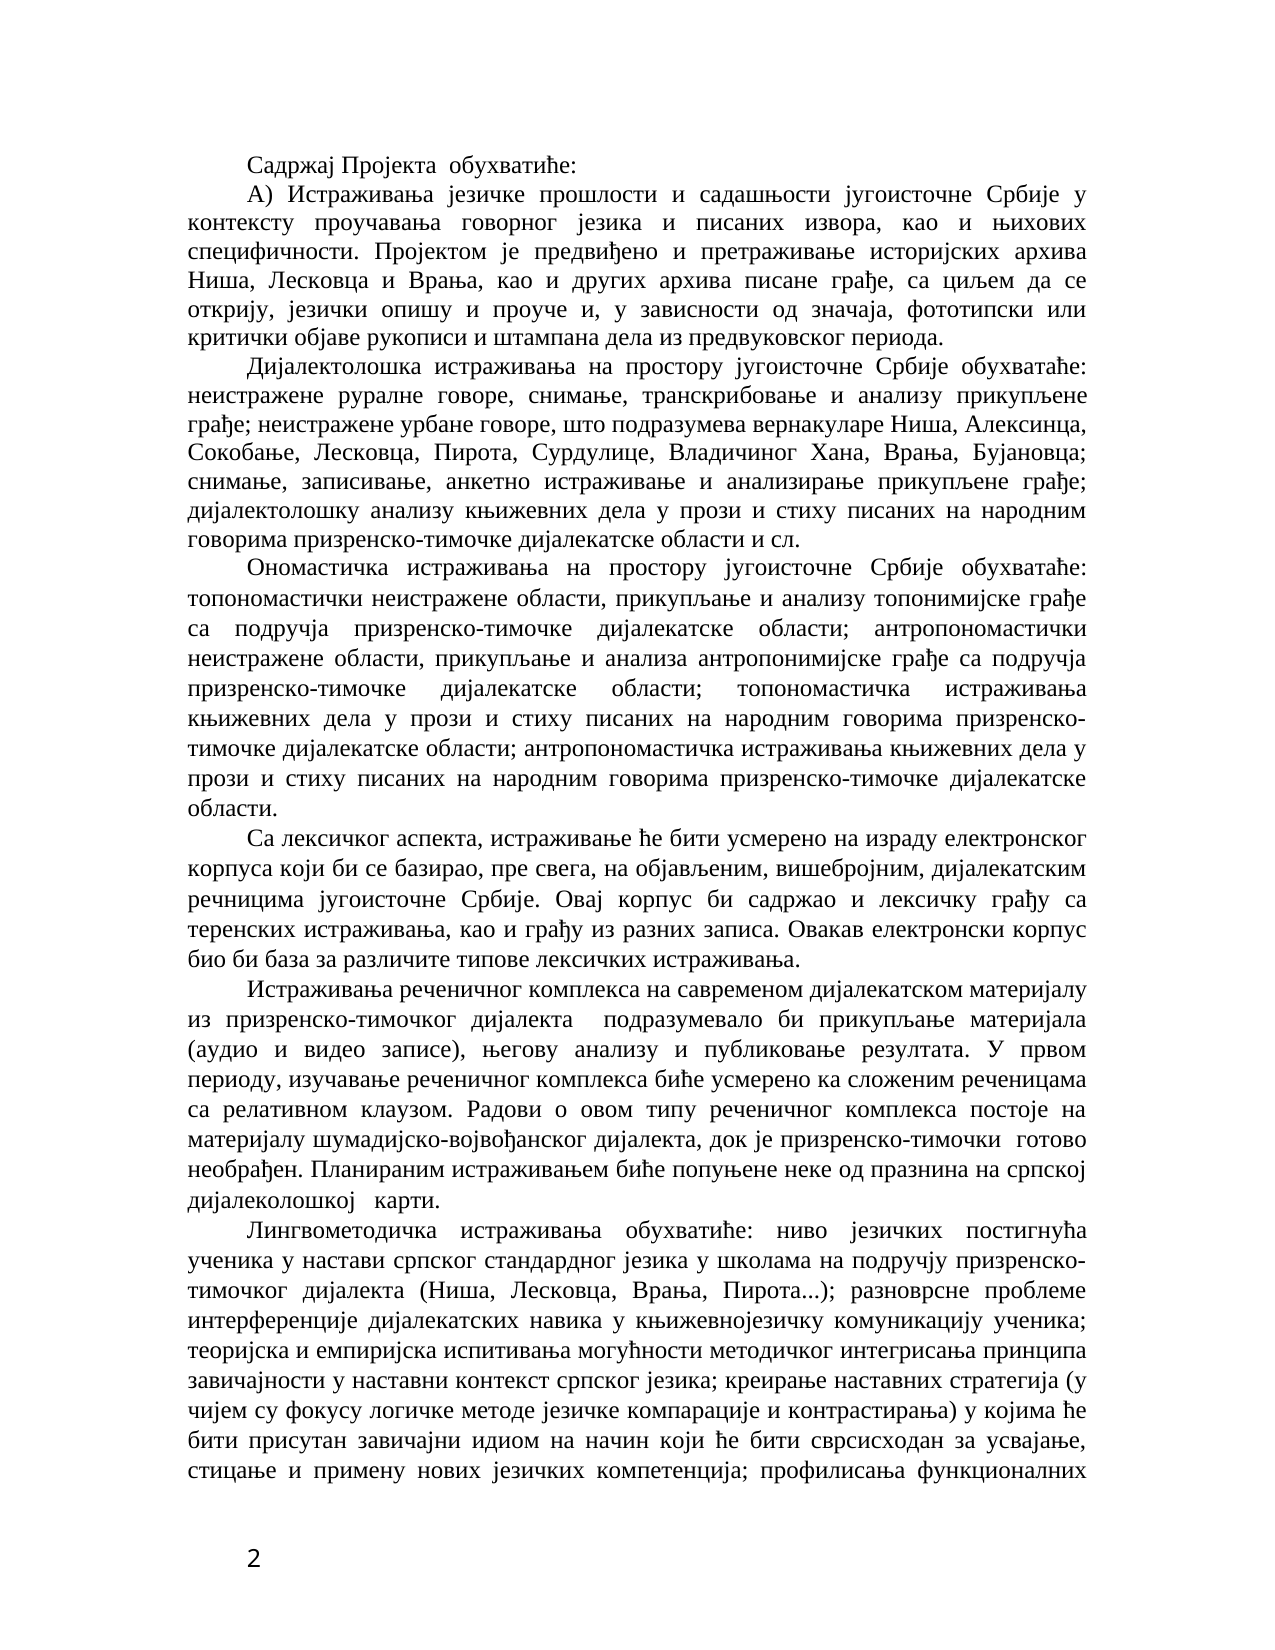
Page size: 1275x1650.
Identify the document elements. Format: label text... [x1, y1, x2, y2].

list Ономастичка истраживања на простору југоисточне Србије обухватаће: топономастички неистражене области, прикупљање и анализу топонимијске грађе са подручја призренско-тимочке дијалекатске области; антропономастички неистражене области, прикупљање и анализа антропонимијске грађе са подручја призренско-тимочке дијалекатске области; топономастичка истраживања књижевних дела у прози и стиху писаних на народним говорима призренско-тимочке дијалекатске области; антропономастичка истраживања књижевних дела у прози и стиху писаних на народним говорима призренско-тимочке дијалекатске области. [187, 552, 1087, 822]
list Са лексичког аспекта, истраживање ће бити усмерено на израду електронског корпуса који би се базирао, пре свега, на објављеним, вишебројним, дијалекатским речницима југоисточне Србије. Овај корпус би садржао и лексичку грађу са теренских истраживања, као и грађу из разних записа. Овакав електронски корпус био би база за различите типове лексичких истраживања. [187, 823, 1087, 973]
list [187, 1215, 1087, 1484]
list Истраживања реченичног комплекса на савременом дијалекатском материјалу из призренско-тимочког дијалекта подразумевало би прикупљање материјала (аудио и видео записе), његову анализу и публиковање резултата. У првом периоду, изучавање реченичног комплекса биће усмерено ка сложеним реченицама са релативном клаузом. Радови о овом типу реченичног комплекса постоје на материјалу шумадијско-војвођанског дијалекта, док је призренско-тимочки готово необрађен. Планираним истраживањем биће попуњене неке од празнина на српској дијалеколошкој карти. [187, 974, 1087, 1213]
text Садржај Пројекта обухватиће: [187, 150, 1087, 179]
text Дијалектолошка истраживања на простору југоисточне Србије обухватаће: неистражене руралне говоре, снимање, транскрибовање и анализу прикупљене грађе; неистражене урбане говоре, што подразумева вернакуларе Ниша, Алексинца, Сокобање, Лесковца, Пирота, Сурдулице, Владичиног Хана, Врања, Бујановца; снимање, записивање, анкетно истраживање и анализирање прикупљене грађе; дијалектолошку анализу књижевних дела у прози и стиху писаних на народним говорима призренско-тимочке дијалекатске области и сл. [187, 351, 1087, 552]
text А) Истраживања језичке прошлости и садашњости југоисточне Србије у контексту проучавања говорног језика и писаних извора, као и њихових специфичности. Пројектом је предвиђено и претраживање историјских архива Ниша, Лесковца и Врања, као и других архива писане грађе, са циљем да се открију, језички опишу и проуче и, у зависности од значаја, фототипски или критички објаве рукописи и штампана дела из предвуковског периода. [187, 179, 1087, 351]
